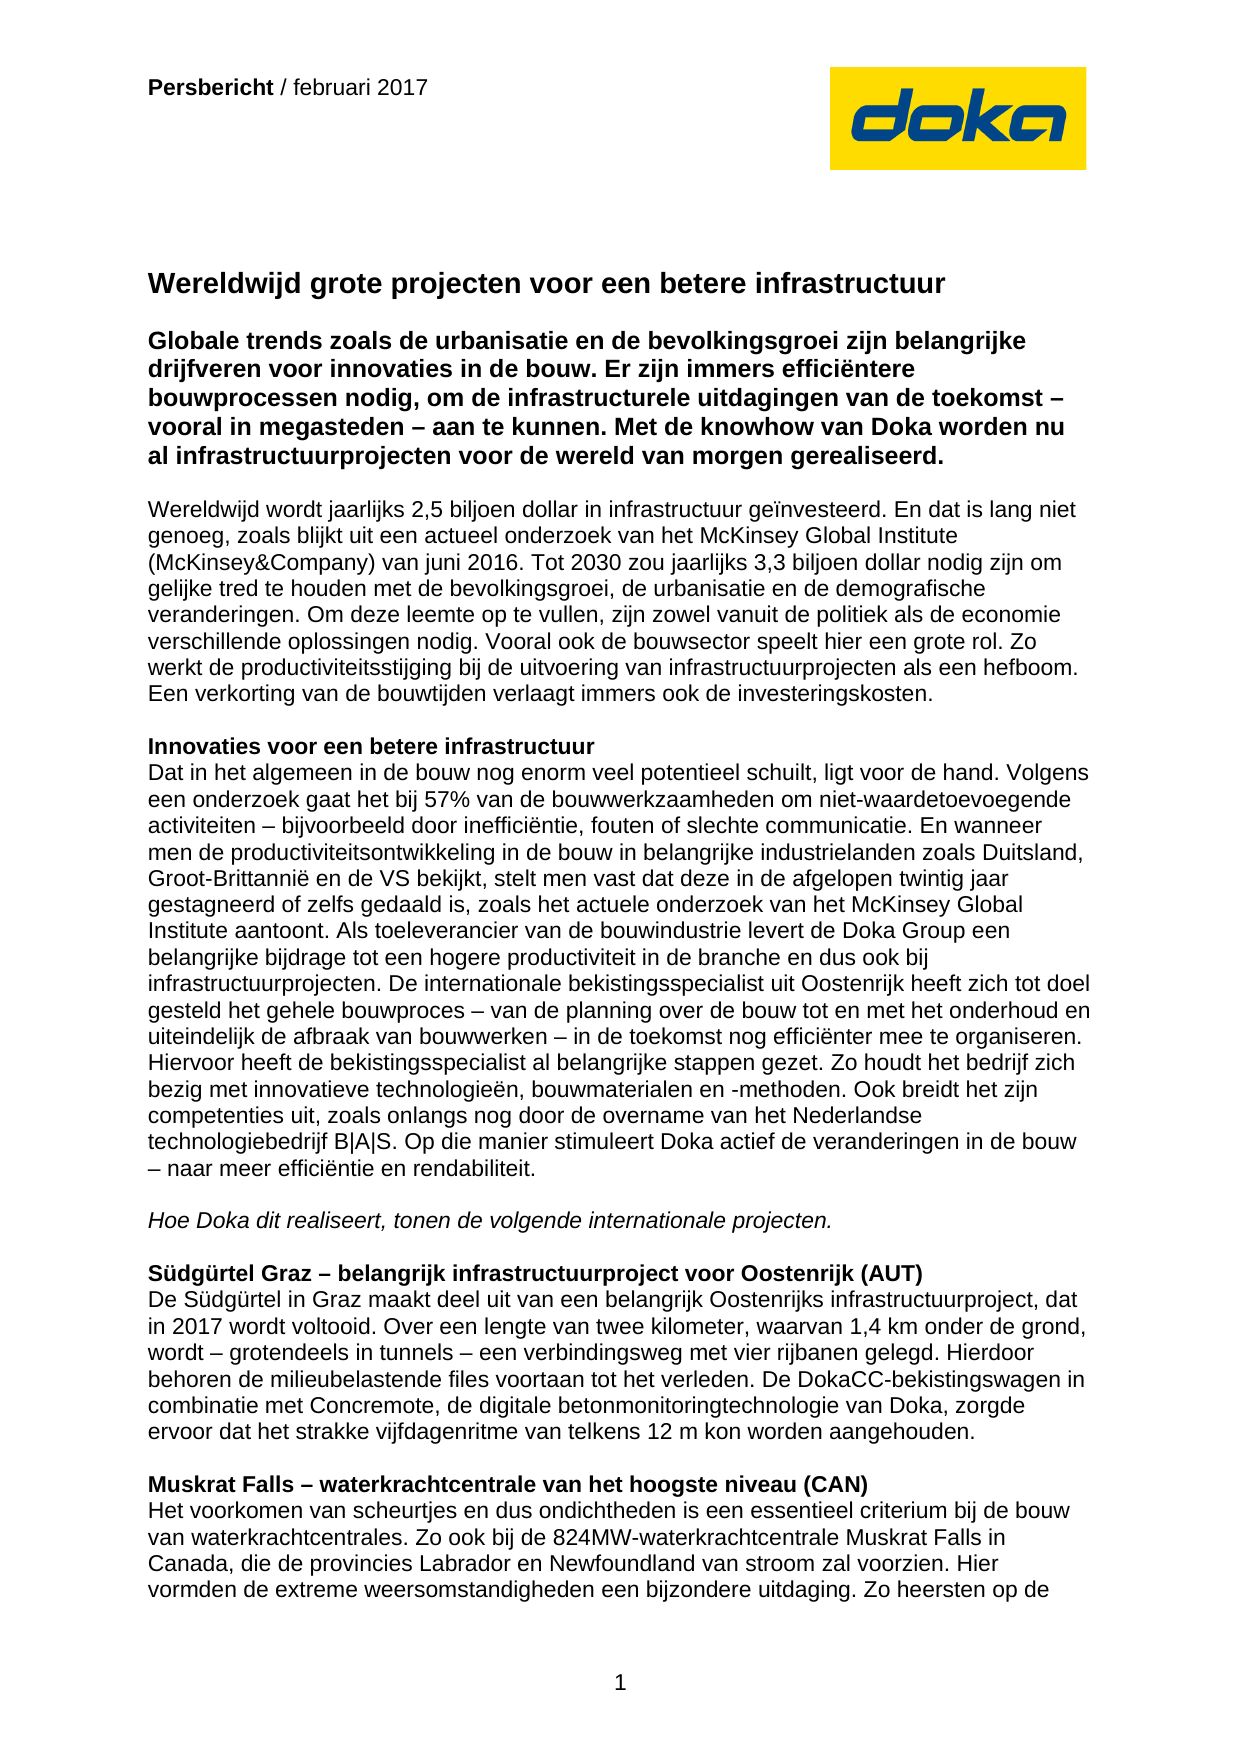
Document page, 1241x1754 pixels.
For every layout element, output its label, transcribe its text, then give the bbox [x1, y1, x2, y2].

text Muskrat Falls – waterkrachtcentrale van het hoogste niveau (CAN) [148, 1471, 1093, 1497]
text Innovaties voor een betere infrastructuur [148, 733, 1093, 759]
text De Südgürtel in Graz maakt deel uit van een belangrijk Oostenrijks infrastructuurproject, dat in 2017 wordt voltooid. Over een lengte van twee kilometer, waarvan 1,4 km onder de grond, wordt – grotendeels in tunnels – een verbindingsweg met vier rijbanen gelegd. Hierdoor behoren de milieubelastende files voortaan tot het verleden. De DokaCC-bekistingswagen in combinatie met Concremote, de digitale betonmonitoringtechnologie van Doka, zorgde ervoor dat het strakke vijfdagenritme van telkens 12 m kon worden aangehouden. [148, 1286, 1093, 1444]
text Wereldwijd grote projecten voor een betere infrastructuur [148, 266, 1093, 299]
text Südgürtel Graz – belangrijk infrastructuurproject voor Oostenrijk (AUT) [148, 1260, 1093, 1286]
picture [830, 67, 1087, 170]
text Hoe Doka dit realiseert, tonen de volgende internationale projecten. [148, 1207, 1093, 1234]
text Dat in het algemeen in de bouw nog enorm veel potentieel schuilt, ligt voor de hand. Volgens een onderzoek gaat het bij 57% van de bouwwerkzaamheden om niet-waardetoevoegende activiteiten – bijvoorbeeld door inefficiëntie, fouten of slechte communicatie. En wanneer men de productiviteitsontwikkeling in de bouw in belangrijke industrielanden zoals Duitsland, Groot-Brittannië en de VS bekijkt, stelt men vast dat deze in de afgelopen twintig jaar gestagneerd of zelfs gedaald is, zoals het actuele onderzoek van het McKinsey Global Institute aantoont. Als toeleverancier van de bouwindustrie levert de Doka Group een belangrijke bijdrage tot een hogere productiviteit in de branche en dus ook bij infrastructuurprojecten. De internationale bekistingsspecialist uit Oostenrijk heeft zich tot doel gesteld het gehele bouwproces – van de planning over de bouw tot en met het onderhoud en uiteindelijk de afbraak van bouwwerken – in de toekomst nog efficiënter mee te organiseren. Hiervoor heeft de bekistingsspecialist al belangrijke stappen gezet. Zo houdt het bedrijf zich bezig met innovatieve technologieën, bouwmaterialen en -methoden. Ook breidt het zijn competenties uit, zoals onlangs nog door de overname van het Nederlandse technologiebedrijf B|A|S. Op die manier stimuleert Doka actief de veranderingen in de bouw – naar meer efficiëntie en rendabiliteit. [148, 759, 1093, 1181]
text Wereldwijd wordt jaarlijks 2,5 biljoen dollar in infrastructuur geïnvesteerd. En dat is lang niet genoeg, zoals blijkt uit een actueel onderzoek van het McKinsey Global Institute (McKinsey&Company) van juni 2016. Tot 2030 zou jaarlijks 3,3 biljoen dollar nodig zijn om gelijke tred te houden met de bevolkingsgroei, de urbanisatie en de demografische veranderingen. Om deze leemte op te vullen, zijn zowel vanuit de politiek als de economie verschillende oplossingen nodig. Vooral ook de bouwsector speelt hier een grote rol. Zo werkt de productiviteitsstijging bij de uitvoering van infrastructuurprojecten als een hefboom. Een verkorting van de bouwtijden verlaagt immers ook de investeringskosten. [148, 496, 1093, 707]
text Globale trends zoals de urbanisatie en de bevolkingsgroei zijn belangrijke drijfveren voor innovaties in de bouw. Er zijn immers efficiëntere bouwprocessen nodig, om de infrastructurele uitdagingen van de toekomst – vooral in megasteden – aan te kunnen. Met de knowhow van Doka worden nu al infrastructuurprojecten voor de wereld van morgen gerealiseerd. [148, 326, 1093, 469]
